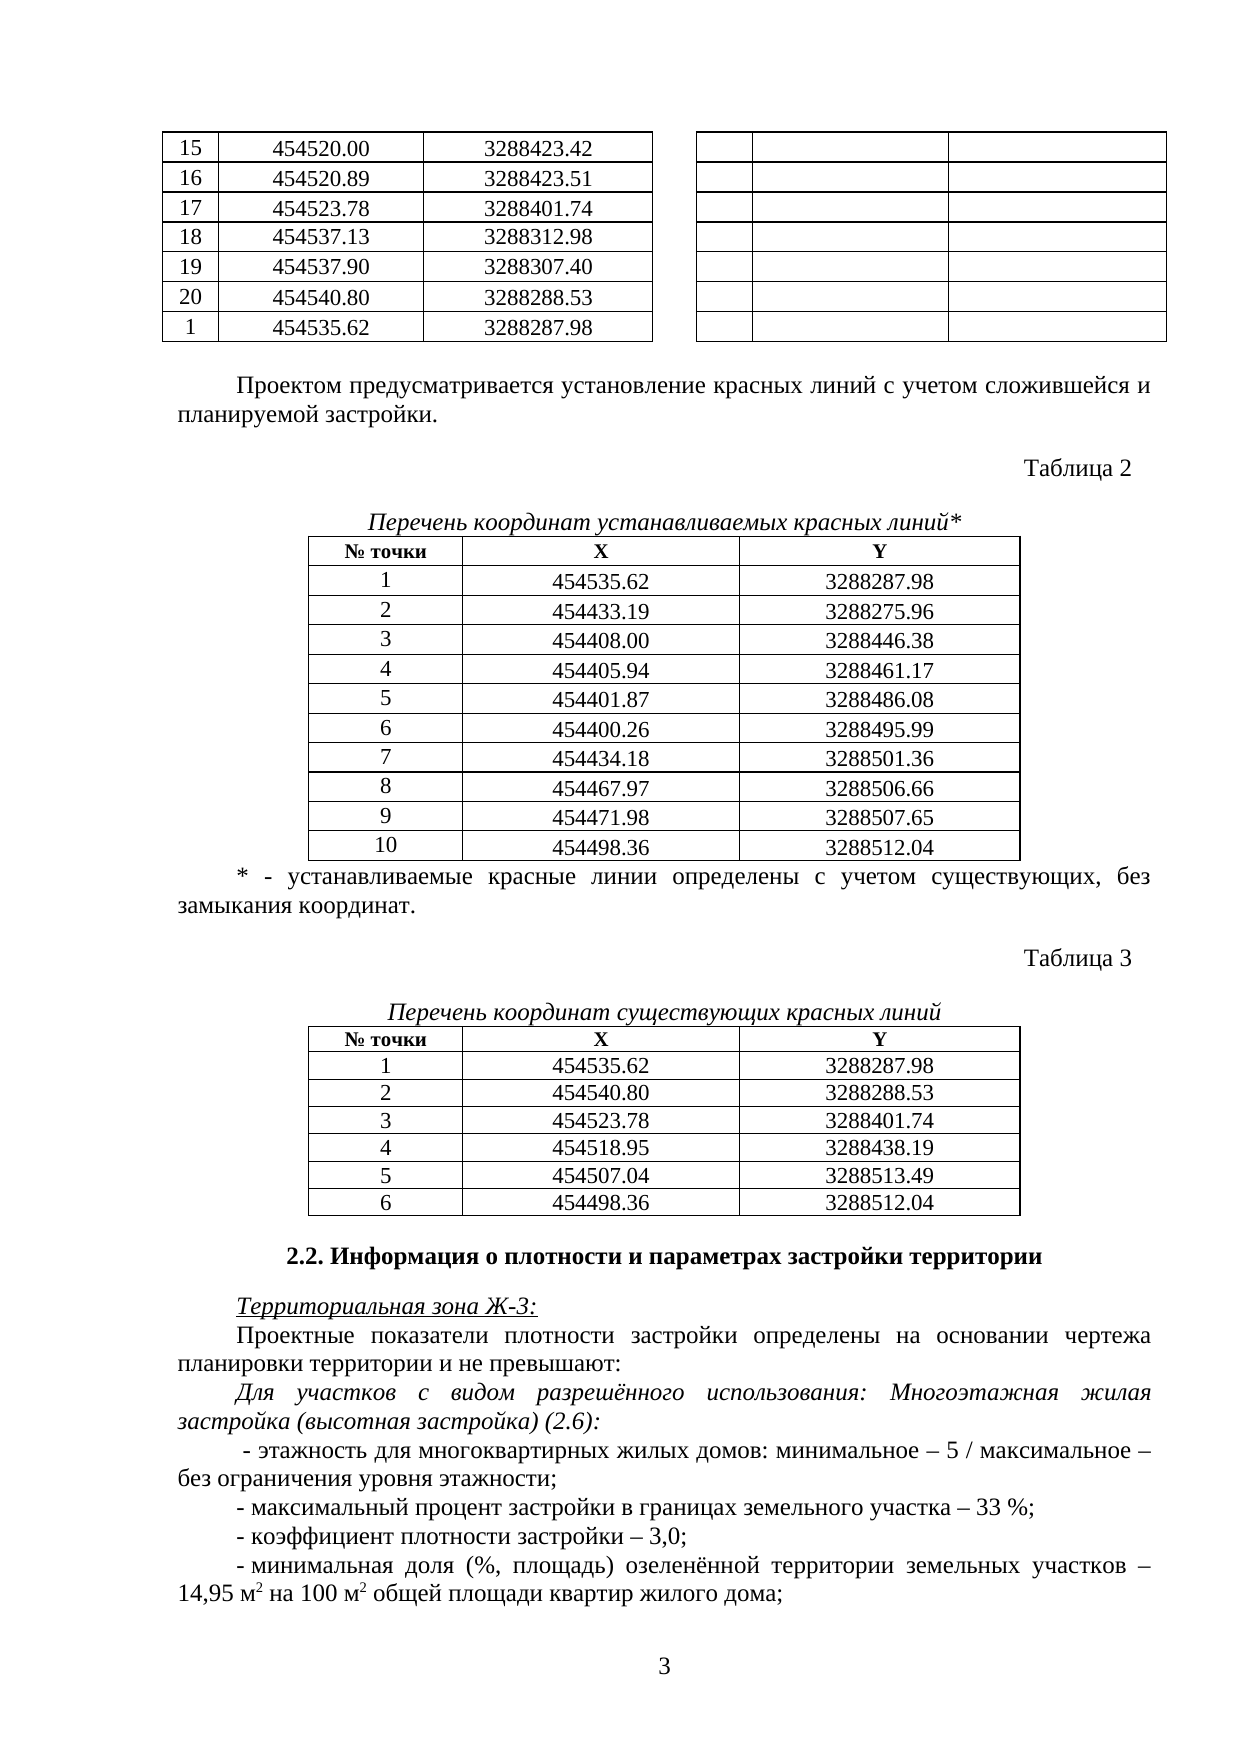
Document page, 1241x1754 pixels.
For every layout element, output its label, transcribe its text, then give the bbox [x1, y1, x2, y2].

table_cell 3288461.17 [740, 655, 1019, 683]
table_cell 3288446.38 [740, 625, 1019, 653]
table_cell 3 [309, 625, 462, 653]
table_cell 454520.00 [219, 133, 423, 161]
table_cell 454405.94 [463, 655, 739, 683]
table_cell 454401.87 [463, 684, 739, 712]
table_cell [753, 312, 948, 341]
table_cell 454408.00 [463, 625, 739, 653]
table_cell [753, 133, 948, 161]
table_cell [753, 223, 948, 251]
table_cell [697, 252, 752, 281]
table_cell 454535.62 [219, 312, 423, 341]
table_cell 2 [309, 1080, 462, 1106]
table_cell 7 [309, 743, 462, 771]
text Территориальная зона Ж-3: [177, 1291, 1152, 1320]
table_cell 5 [309, 1162, 462, 1188]
table_cell 15 [163, 133, 218, 161]
table_cell 454523.78 [463, 1107, 739, 1133]
table_header № точки [309, 1027, 462, 1051]
table_cell [653, 251, 696, 281]
table_cell [753, 252, 948, 281]
table_cell [753, 163, 948, 191]
table_cell 16 [163, 163, 218, 191]
table_cell 9 [309, 802, 462, 830]
table_cell 3288507.65 [740, 802, 1019, 830]
table_cell 454498.36 [463, 831, 739, 860]
table_cell 17 [163, 193, 218, 221]
table_cell 454520.89 [219, 163, 423, 191]
table_cell 3288312.98 [424, 223, 652, 251]
table_cell 3288401.74 [740, 1107, 1019, 1133]
table_cell [653, 221, 696, 251]
table_cell 3288275.96 [740, 596, 1019, 624]
table_header № точки [309, 537, 462, 565]
table_cell [697, 223, 752, 251]
table_cell [653, 131, 696, 161]
table_cell 4 [309, 655, 462, 683]
table_cell 6 [309, 714, 462, 742]
table_cell 3288512.04 [740, 831, 1019, 860]
table_cell 454434.18 [463, 743, 739, 771]
table_cell [697, 193, 752, 221]
table_cell 3288287.98 [424, 312, 652, 341]
table_cell 454400.26 [463, 714, 739, 742]
table_cell [949, 282, 1166, 311]
table_cell 8 [309, 773, 462, 801]
table_cell [753, 193, 948, 221]
text Для участков с видом разрешённого использования: Многоэтажная жилая застройка (высотная застройка) (2.6): [177, 1377, 1152, 1435]
table_cell [949, 252, 1166, 281]
text Проектные показатели плотности застройки определены на основании чертежа планировки территории и не превышают: [177, 1320, 1152, 1377]
table_cell 3288495.99 [740, 714, 1019, 742]
table_cell 1 [309, 1052, 462, 1078]
table_cell 5 [309, 684, 462, 712]
table_cell 3288506.66 [740, 773, 1019, 801]
text - максимальный процент застройки в границах земельного участка – 33 %; [177, 1492, 1152, 1521]
text - коэффициент плотности застройки – 3,0; [177, 1521, 1152, 1550]
table_cell 3288438.19 [740, 1134, 1019, 1161]
table_cell [949, 193, 1166, 221]
table_cell 454523.78 [219, 193, 423, 221]
table_cell 454518.95 [463, 1134, 739, 1161]
table_header X [463, 537, 739, 565]
table_cell 3288423.42 [424, 133, 652, 161]
text * - устанавливаемые красные линии определены с учетом существующих, без замыкания координат. [177, 861, 1152, 918]
table_cell [753, 282, 948, 311]
table_cell 1 [309, 566, 462, 594]
table_cell 3 [309, 1107, 462, 1133]
table_cell [697, 163, 752, 191]
table_header Y [740, 537, 1019, 565]
table_cell 3288287.98 [740, 1052, 1019, 1078]
table_cell 454537.90 [219, 252, 423, 281]
table_cell 454540.80 [463, 1080, 739, 1106]
text Таблица 2 [177, 453, 1132, 482]
table_cell 3288423.51 [424, 163, 652, 191]
text 2.2. Информация о плотности и параметрах застройки территории [177, 1241, 1152, 1270]
table_cell [653, 191, 696, 221]
table_header Y [740, 1027, 1019, 1051]
table_cell 1 [163, 312, 218, 341]
table_cell [697, 282, 752, 311]
table_cell [949, 163, 1166, 191]
table_cell 3288513.49 [740, 1162, 1019, 1188]
table_cell 454433.19 [463, 596, 739, 624]
table_cell [653, 281, 696, 311]
text - этажность для многоквартирных жилых домов: минимальное – 5 / максимальное – без ограничения уровня этажности; [177, 1435, 1152, 1492]
table_cell 18 [163, 223, 218, 251]
table_cell [697, 312, 752, 341]
text Таблица 3 [177, 943, 1132, 972]
table_cell 4 [309, 1134, 462, 1161]
table_cell 3288512.04 [740, 1189, 1019, 1215]
table_header X [463, 1027, 739, 1051]
table_cell 3288501.36 [740, 743, 1019, 771]
table_cell [949, 133, 1166, 161]
table_cell 3288288.53 [740, 1080, 1019, 1106]
text Перечень координат существующих красных линий [177, 997, 1152, 1026]
table_cell 3288307.40 [424, 252, 652, 281]
text - минимальная доля (%, площадь) озеленённой территории земельных участков – 14,95 м2 на 100 м2 общей площади квартир жилого дома; [177, 1550, 1152, 1607]
table_cell 454537.13 [219, 223, 423, 251]
table_cell 3288401.74 [424, 193, 652, 221]
table_cell 20 [163, 282, 218, 311]
table_cell 454535.62 [463, 566, 739, 594]
table_cell 3288287.98 [740, 566, 1019, 594]
table_cell 454507.04 [463, 1162, 739, 1188]
table_cell [653, 311, 696, 341]
table_cell 454471.98 [463, 802, 739, 830]
table_cell 454535.62 [463, 1052, 739, 1078]
table_cell 10 [309, 831, 462, 860]
table_cell 6 [309, 1189, 462, 1215]
table_cell 2 [309, 596, 462, 624]
table_cell [949, 223, 1166, 251]
table_cell 3288288.53 [424, 282, 652, 311]
table_cell 19 [163, 252, 218, 281]
table_cell [697, 133, 752, 161]
table_cell 454540.80 [219, 282, 423, 311]
table_cell 3288486.08 [740, 684, 1019, 712]
table_cell 454498.36 [463, 1189, 739, 1215]
table_cell 454467.97 [463, 773, 739, 801]
table_cell [949, 312, 1166, 341]
text Перечень координат устанавливаемых красных линий* [177, 507, 1152, 536]
text Проектом предусматривается установление красных линий с учетом сложившейся и планируемой застройки. [177, 371, 1152, 428]
table_cell [653, 161, 696, 191]
